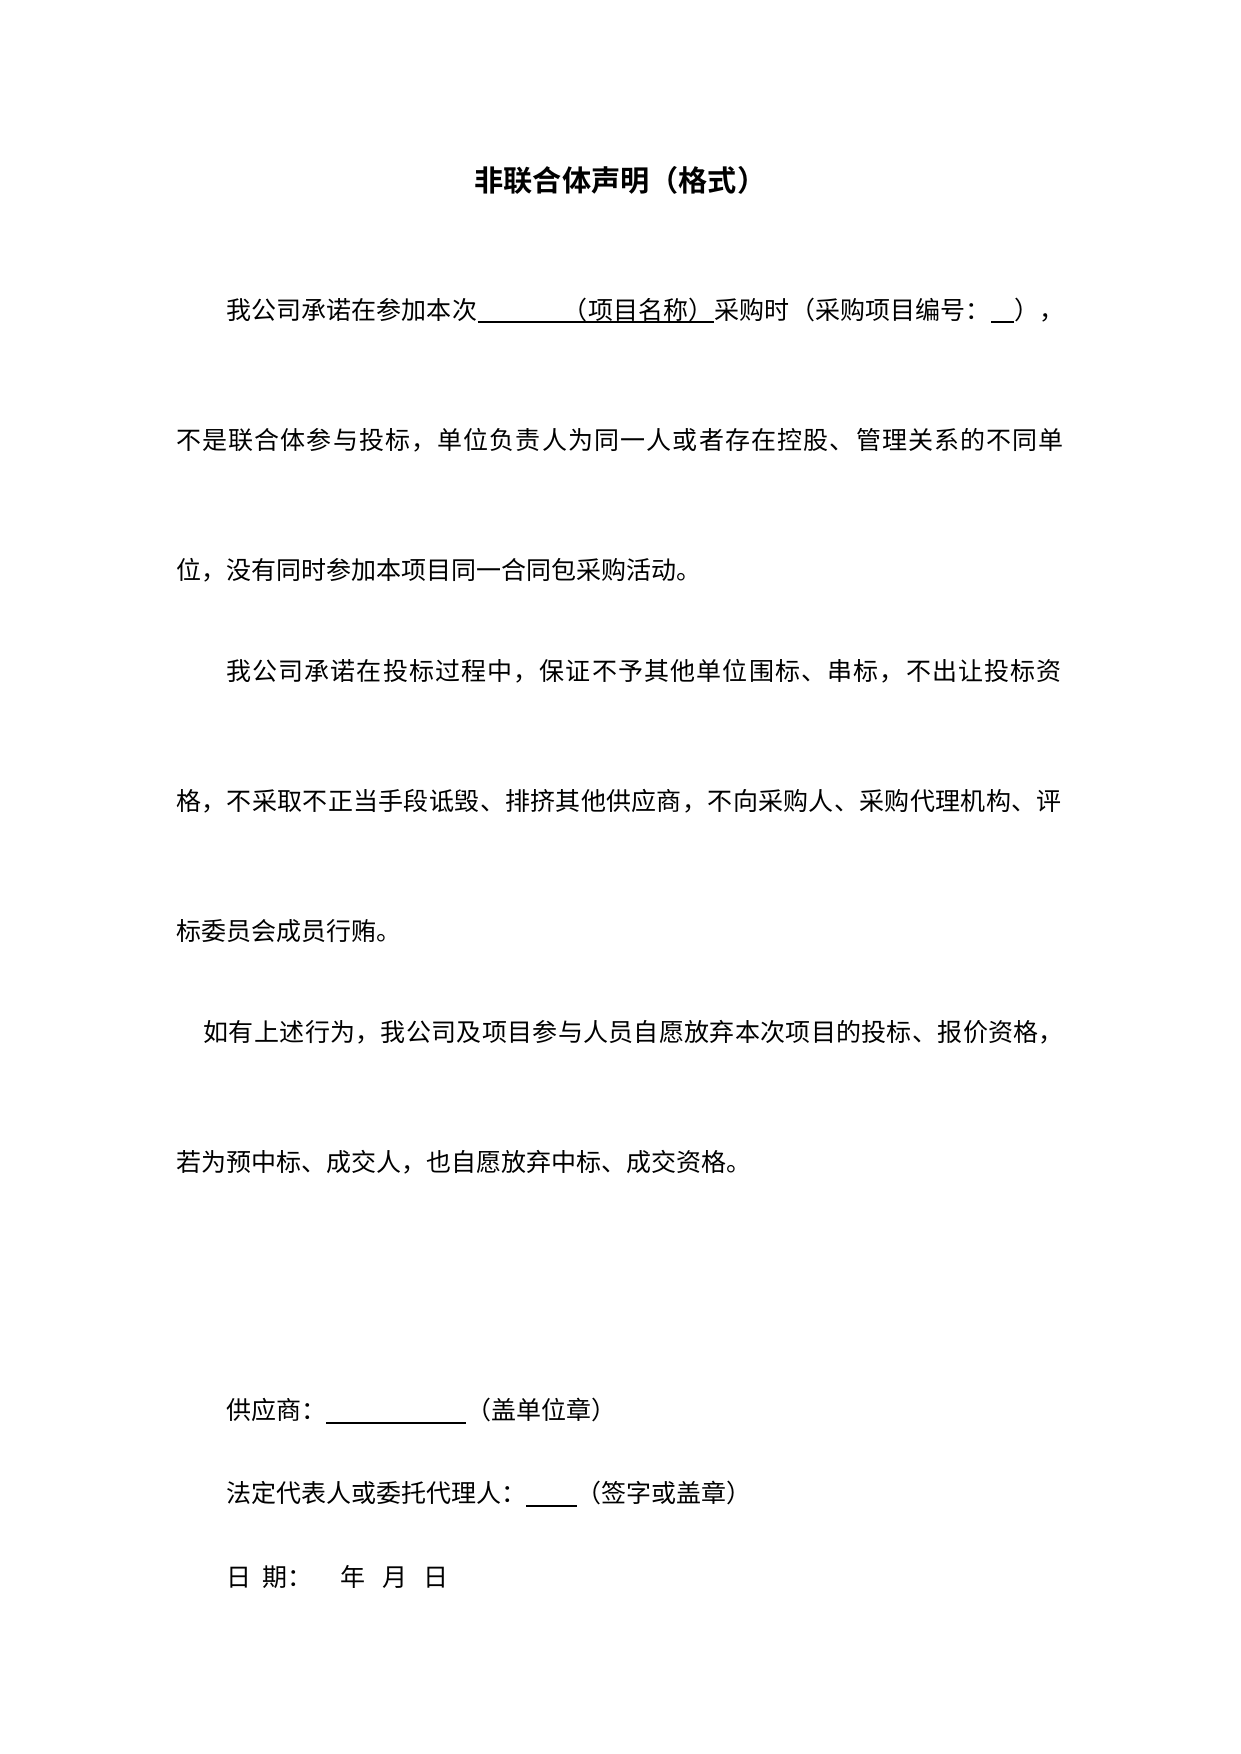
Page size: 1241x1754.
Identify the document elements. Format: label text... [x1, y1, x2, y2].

text 法定代表人或委托代理人： （签字或盖章） [176, 1459, 1064, 1524]
text 如有上述行为，我公司及项目参与人员自愿放弃本次项目的投标、报价资格，若为预中标、成交人，也自愿放弃中标、成交资格。 [176, 998, 1064, 1193]
text 非联合体声明（格式） [176, 146, 1064, 211]
text 我公司承诺在参加本次 （项目名称）采购时（采购项目编号： ），不是联合体参与投标，单位负责人为同一人或者存在控股、管理关系的不同单位，没有同时参加本项目同一合同包采购活动。 [176, 276, 1064, 601]
text 我公司承诺在投标过程中，保证不予其他单位围标、串标，不出让投标资格，不采取不正当手段诋毁、排挤其他供应商，不向采购人、采购代理机构、评标委员会成员行贿。 [176, 637, 1064, 962]
text 供应商： （盖单位章） [176, 1376, 1064, 1441]
text 日 期： 年 月 日 [176, 1543, 1064, 1608]
